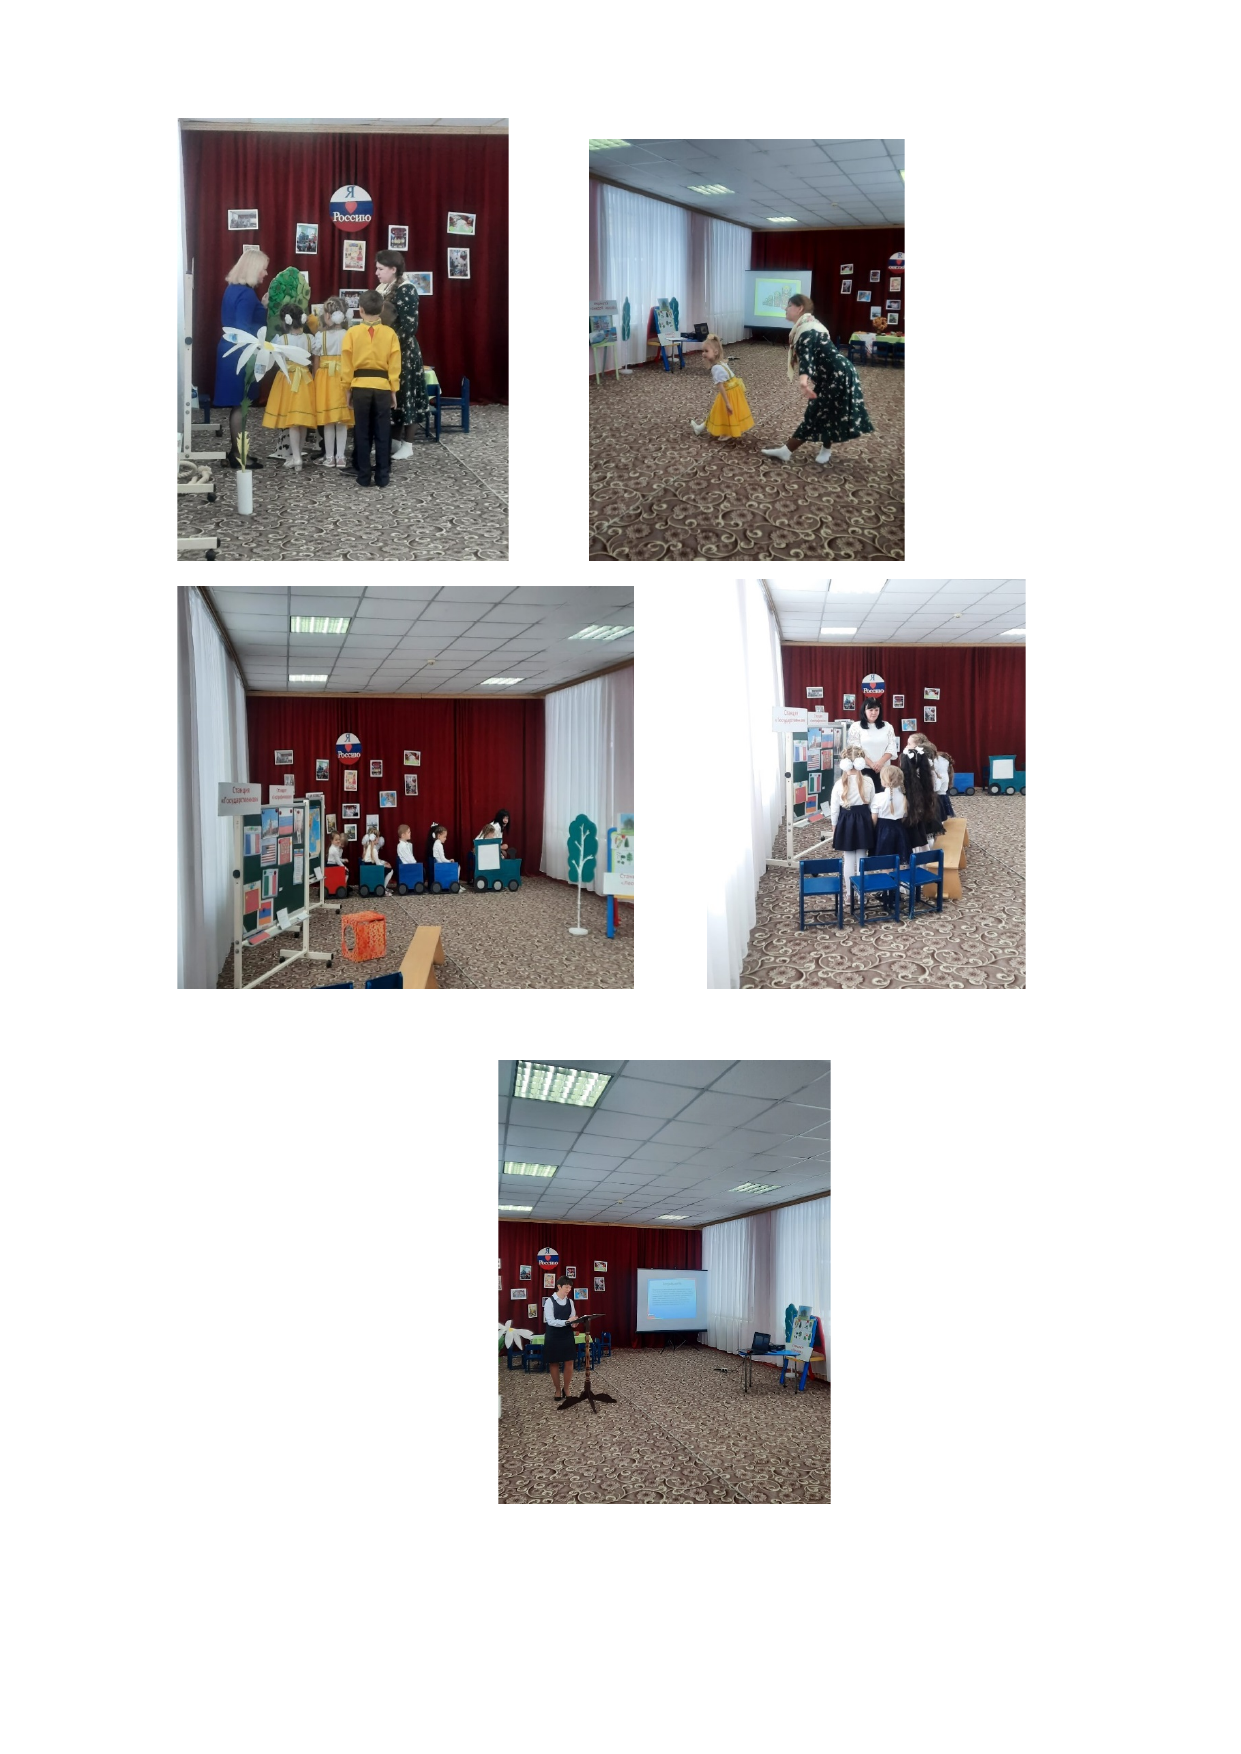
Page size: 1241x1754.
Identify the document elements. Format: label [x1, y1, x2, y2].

picture [498, 1060, 831, 1504]
picture [589, 139, 905, 561]
picture [177, 586, 634, 989]
picture [177, 118, 509, 561]
picture [707, 579, 1026, 989]
